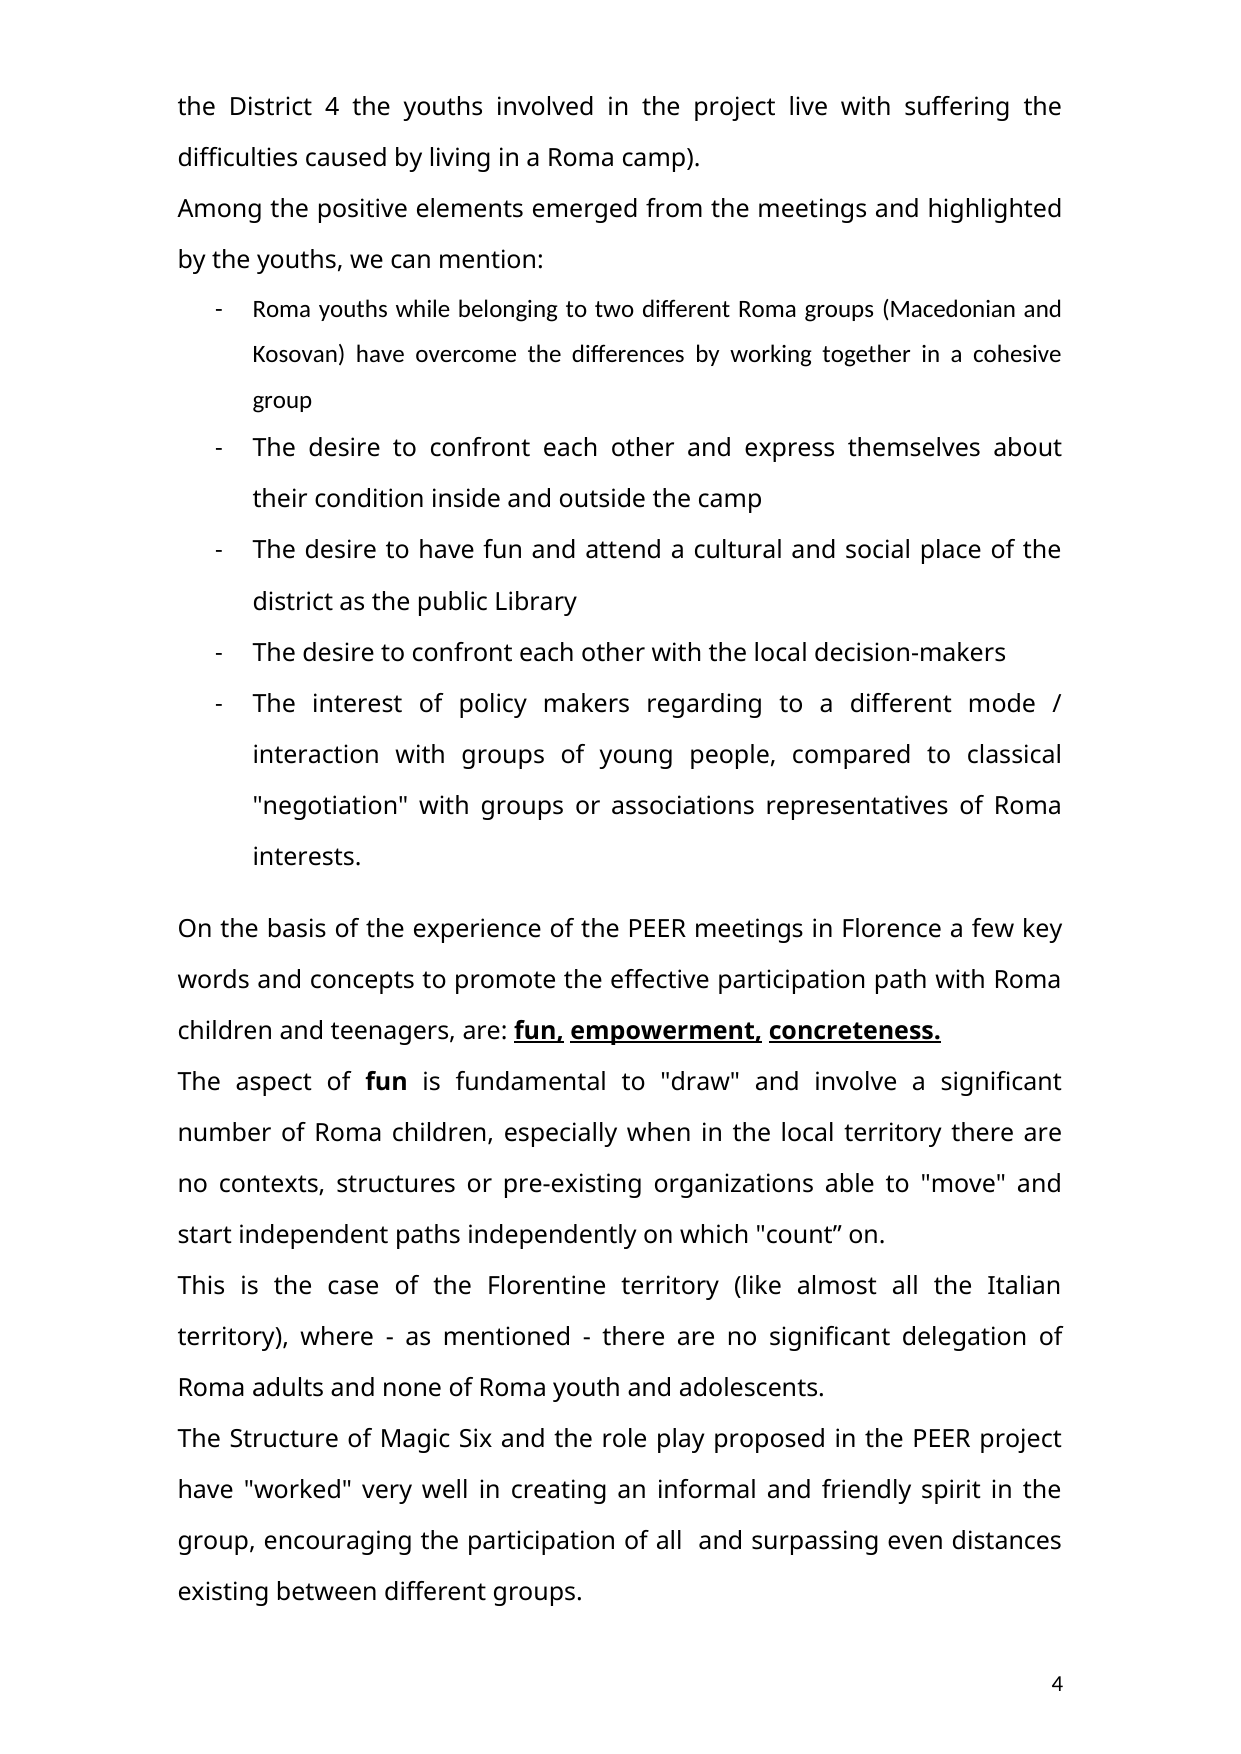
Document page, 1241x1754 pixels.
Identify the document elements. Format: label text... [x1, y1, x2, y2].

list The desire to confront each other and express themselves about their condition inside and outside the camp [215, 430, 1063, 515]
list Roma youths while belonging to two different Roma groups (Macedonian and Kosovan) have overcome the differences by working together in a cohesive group [215, 293, 1063, 415]
text On the basis of the experience of the PEER meetings in Florence a few key words and concepts to promote the effective participation path with Roma children and teenagers, are: fun, empowerment, concreteness. [177, 910, 1063, 1046]
text The Structure of Magic Six and the role play proposed in the PEER project have "worked" very well in creating an informal and friendly spirit in the group, encouraging the participation of all and surpassing even distances existing between different groups. [177, 1421, 1063, 1608]
list The interest of policy makers regarding to a different mode / interaction with groups of young people, compared to classical "negotiation" with groups or associations representatives of Roma interests. [215, 685, 1063, 872]
text This is the case of the Florentine territory (like almost all the Italian territory), where - as mentioned - there are no significant delegation of Roma adults and none of Roma youth and adolescents. [177, 1267, 1063, 1404]
list The desire to have fun and attend a cultural and social place of the district as the public Library [215, 532, 1063, 617]
text Among the positive elements emerged from the meetings and highlighted by the youths, we can mention: [177, 191, 1063, 276]
list The desire to confront each other with the local decision-makers [215, 634, 1063, 668]
text The aspect of fun is fundamental to "draw" and involve a significant number of Roma children, especially when in the local territory there are no contexts, structures or pre-existing organizations able to "move" and start independent paths independently on which "count” on. [177, 1063, 1063, 1251]
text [177, 89, 1063, 174]
